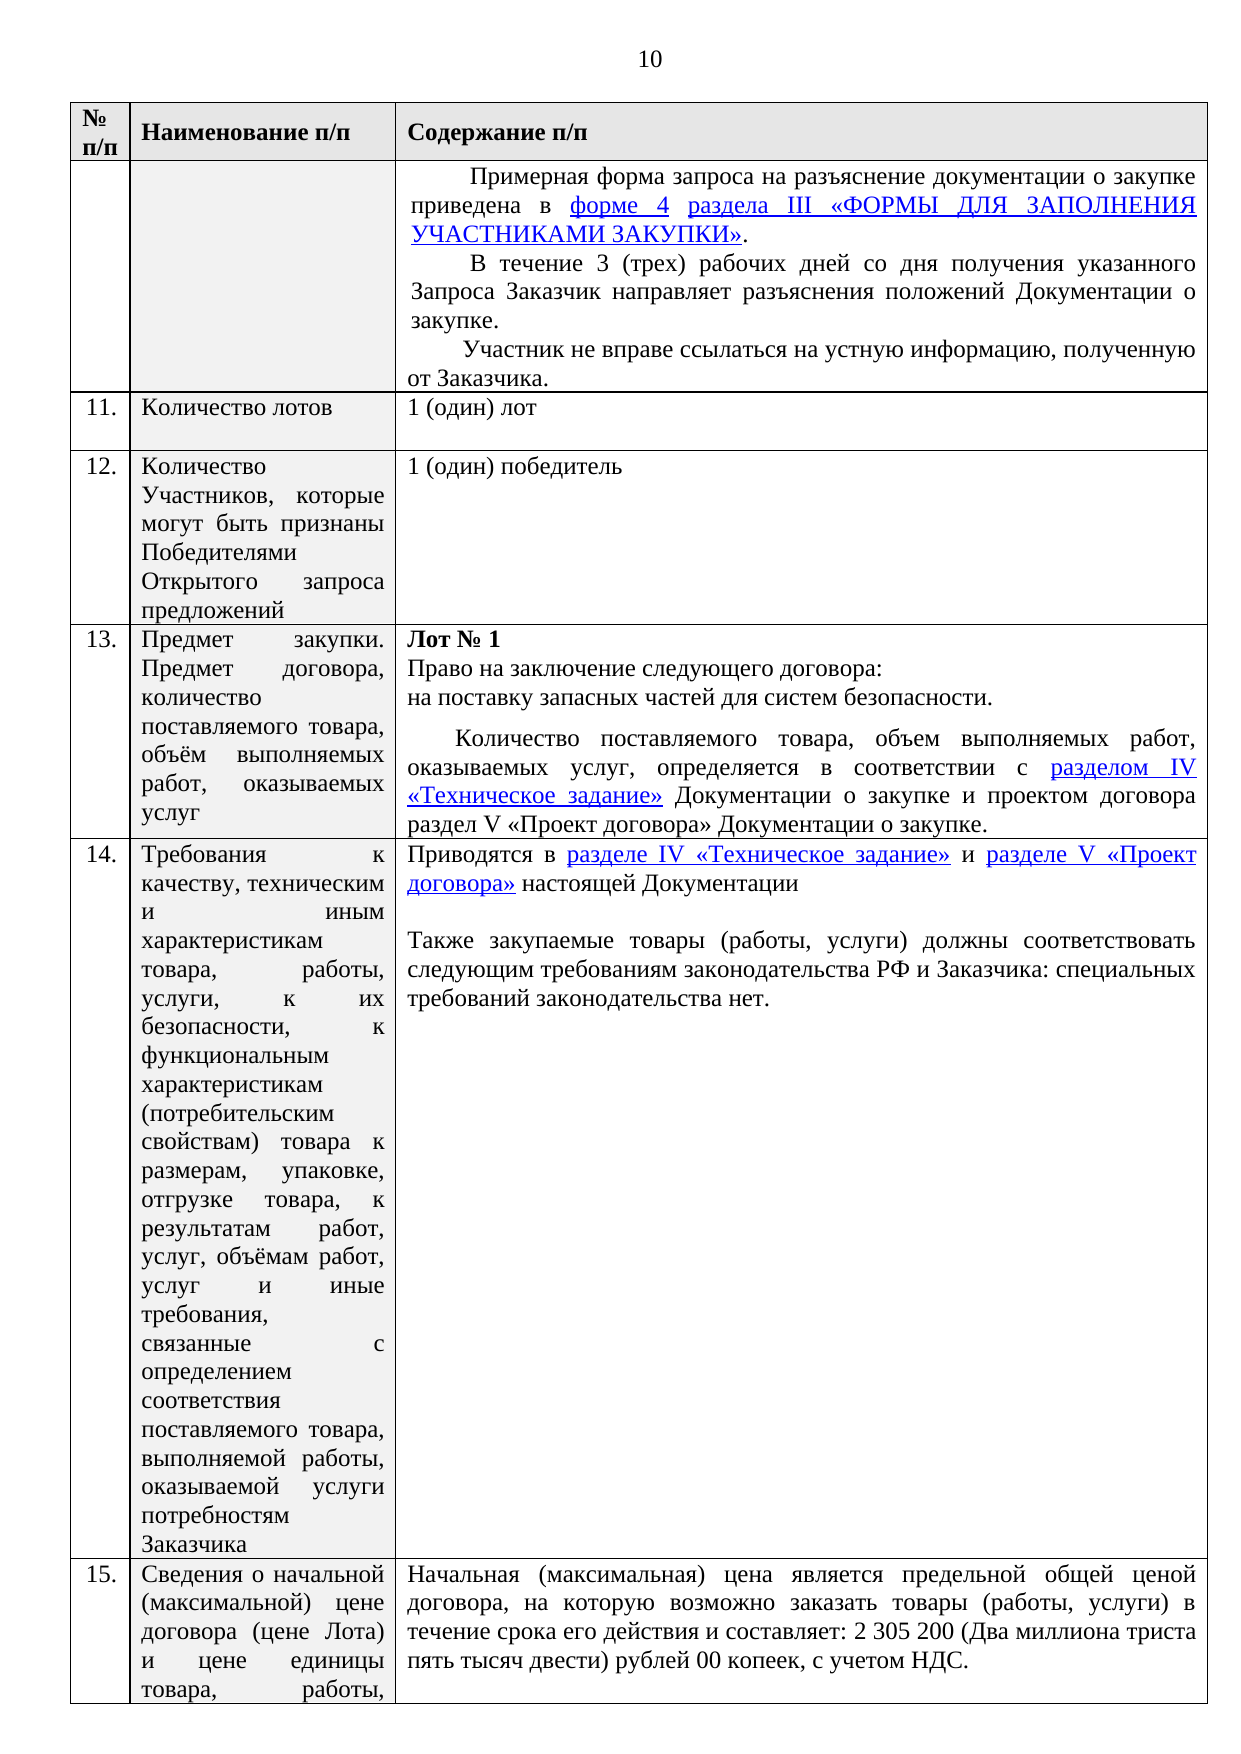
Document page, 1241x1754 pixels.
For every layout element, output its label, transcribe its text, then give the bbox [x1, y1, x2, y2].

table_cell [71, 1559, 129, 1702]
table_header № п/п [71, 103, 129, 160]
table_cell [71, 451, 129, 623]
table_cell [396, 1559, 1207, 1702]
table_cell [71, 393, 129, 450]
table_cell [396, 161, 1207, 391]
table_cell Количество лотов [131, 393, 395, 450]
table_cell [131, 161, 395, 391]
table_cell Количество Участников, которые могут быть признаны Победителями Открытого запроса предложений [131, 451, 395, 623]
table_header Содержание п/п [396, 103, 1207, 160]
table_cell Требования к качеству, техническим и иным характеристикам товара, работы, услуги, к их безопасности, к функциональным характеристикам (потребительским свойствам) товара к размерам, упаковке, отгрузке товара, к результатам работ, услуг, объёмам работ, услуг и иные требования, связанные с определением соответствия поставляемого товара, выполняемой работы, оказываемой услуги потребностям Заказчика [131, 839, 395, 1558]
table_cell Приводятся в разделе IV «Техническое задание» и разделе V «Проект договора» настоящей Документации Также закупаемые товары (работы, услуги) должны соответствовать следующим требованиям законодательства РФ и Заказчика: специальных требований законодательства нет. [396, 839, 1207, 1558]
table_cell Предмет закупки. Предмет договора, количество поставляемого товара, объём выполняемых работ, оказываемых услуг [131, 625, 395, 838]
table_cell [71, 161, 129, 391]
table_cell [71, 625, 129, 838]
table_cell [131, 1559, 395, 1702]
table_cell [71, 839, 129, 1558]
table_header Наименование п/п [131, 103, 395, 160]
table_cell 1 (один) победитель [396, 451, 1207, 623]
table_cell 1 (один) лот [396, 393, 1207, 450]
table_cell Лот № 1 Право на заключение следующего договора: на поставку запасных частей для систем безопасности. Количество поставляемого товара, объем выполняемых работ, оказываемых услуг, определяется в соответствии с разделом IV «Техническое задание» Документации о закупке и проектом договора раздел V «Проект договора» Документации о закупке. [396, 625, 1207, 838]
